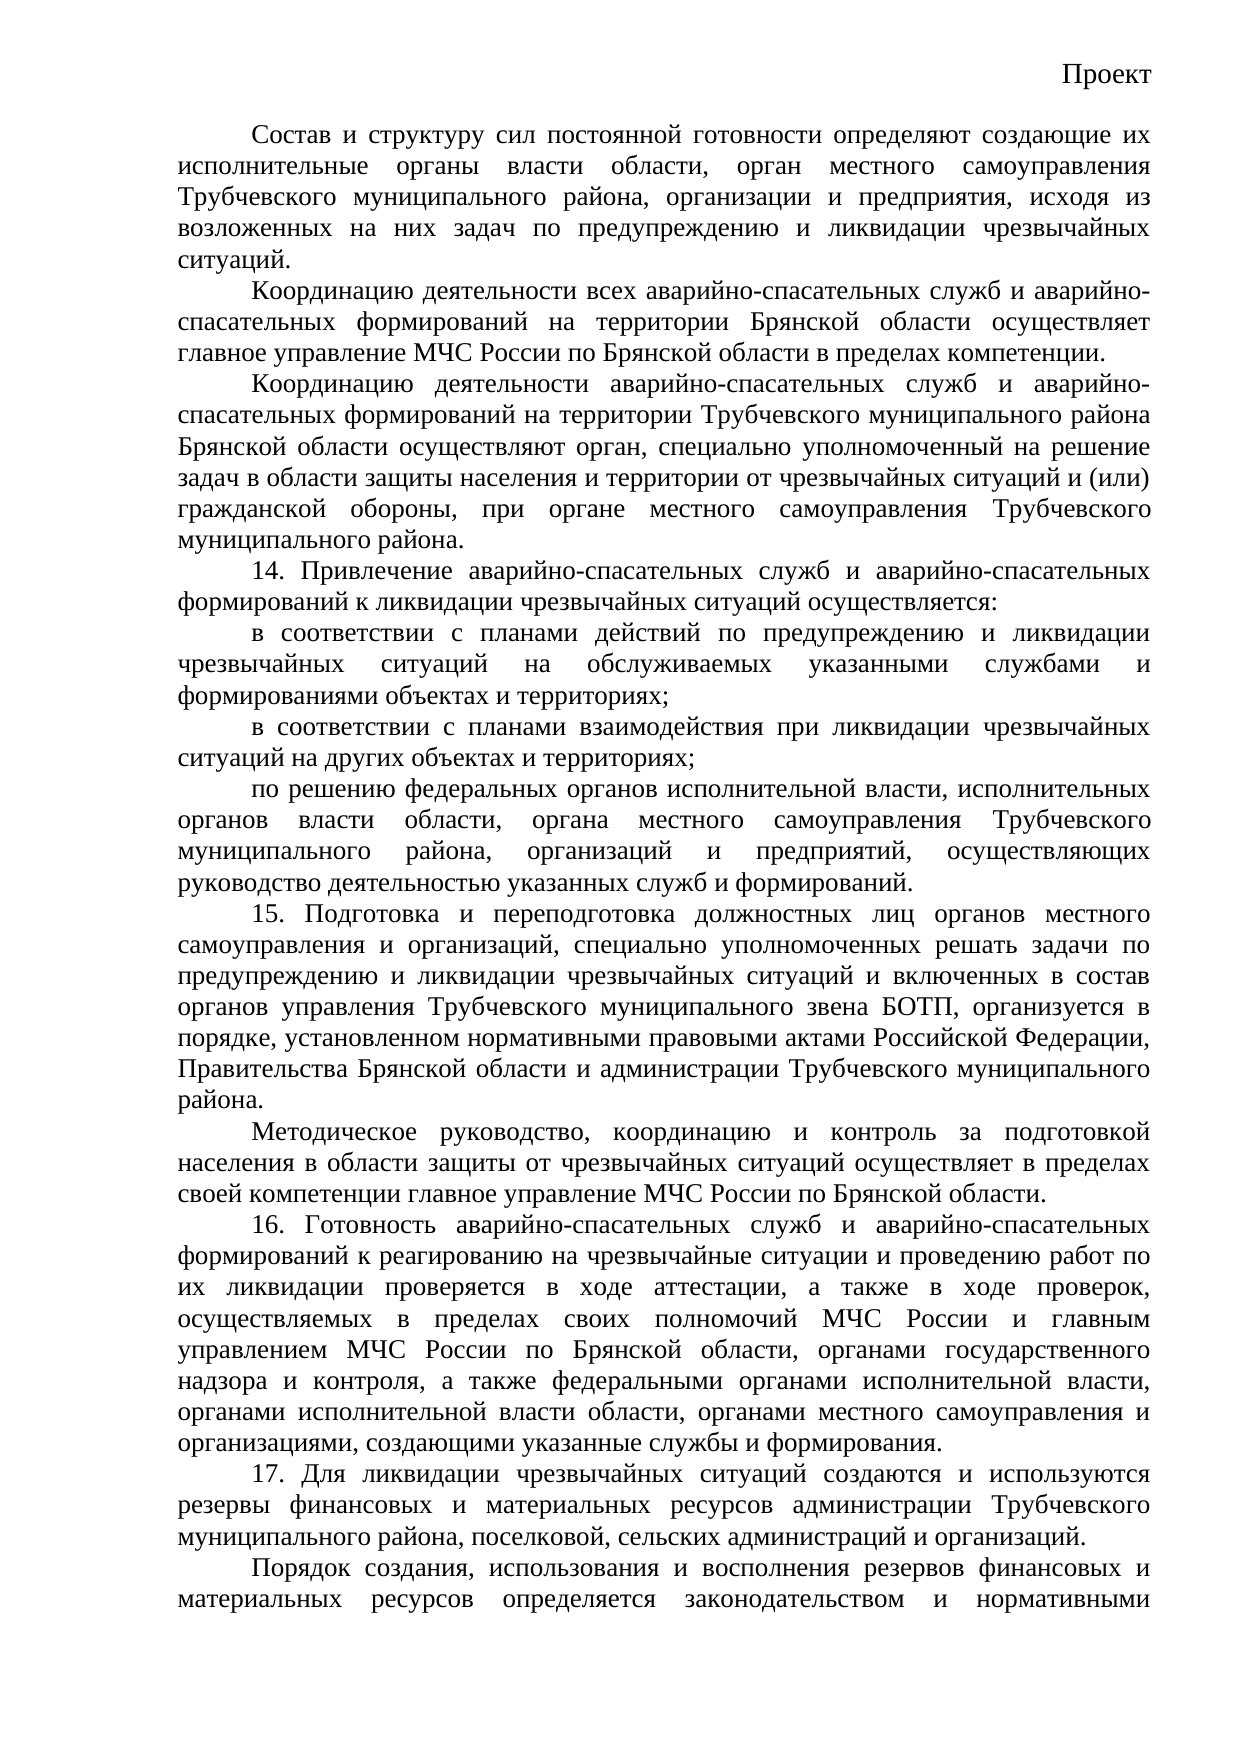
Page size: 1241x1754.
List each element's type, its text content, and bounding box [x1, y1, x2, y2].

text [177, 1551, 1152, 1613]
text в соответствии с планами взаимодействия при ликвидации чрезвычайных ситуаций на других объектах и территориях; [177, 710, 1152, 772]
text Методическое руководство, координацию и контроль за подготовкой населения в области защиты от чрезвычайных ситуаций осуществляет в пределах своей компетенции главное управление МЧС России по Брянской области. [177, 1115, 1152, 1208]
text 15. Подготовка и переподготовка должностных лиц органов местного самоуправления и организаций, специально уполномоченных решать задачи по предупреждению и ликвидации чрезвычайных ситуаций и включенных в состав органов управления Трубчевского муниципального звена БОТП, организуется в порядке, установленном нормативными правовыми актами Российской Федерации, Правительства Брянской области и администрации Трубчевского муниципального района. [177, 897, 1152, 1115]
text 17. Для ликвидации чрезвычайных ситуаций создаются и используются резервы финансовых и материальных ресурсов администрации Трубчевского муниципального района, поселковой, сельских администраций и организаций. [177, 1457, 1152, 1551]
text 14. Привлечение аварийно-спасательных служб и аварийно-спасательных формирований к ликвидации чрезвычайных ситуаций осуществляется: [177, 554, 1152, 616]
text 16. Готовность аварийно-спасательных служб и аварийно-спасательных формирований к реагированию на чрезвычайные ситуации и проведению работ по их ликвидации проверяется в ходе аттестации, а также в ходе проверок, осуществляемых в пределах своих полномочий МЧС России и главным управлением МЧС России по Брянской области, органами государственного надзора и контроля, а также федеральными органами исполнительной власти, органами исполнительной власти области, органами местного самоуправления и организациями, создающими указанные службы и формирования. [177, 1208, 1152, 1457]
text Состав и структуру сил постоянной готовности определяют создающие их исполнительные органы власти области, орган местного самоуправления Трубчевского муниципального района, организации и предприятия, исходя из возложенных на них задач по предупреждению и ликвидации чрезвычайных ситуаций. [177, 118, 1152, 274]
text Координацию деятельности всех аварийно-спасательных служб и аварийно-спасательных формирований на территории Брянской области осуществляет главное управление МЧС России по Брянской области в пределах компетенции. [177, 274, 1152, 367]
text в соответствии с планами действий по предупреждению и ликвидации чрезвычайных ситуаций на обслуживаемых указанными службами и формированиями объектах и территориях; [177, 616, 1152, 710]
text по решению федеральных органов исполнительной власти, исполнительных органов власти области, органа местного самоуправления Трубчевского муниципального района, организаций и предприятий, осуществляющих руководство деятельностью указанных служб и формирований. [177, 772, 1152, 897]
text Координацию деятельности аварийно-спасательных служб и аварийно-спасательных формирований на территории Трубчевского муниципального района Брянской области осуществляют орган, специально уполномоченный на решение задач в области защиты населения и территории от чрезвычайных ситуаций и (или) гражданской обороны, при органе местного самоуправления Трубчевского муниципального района. [177, 367, 1152, 554]
